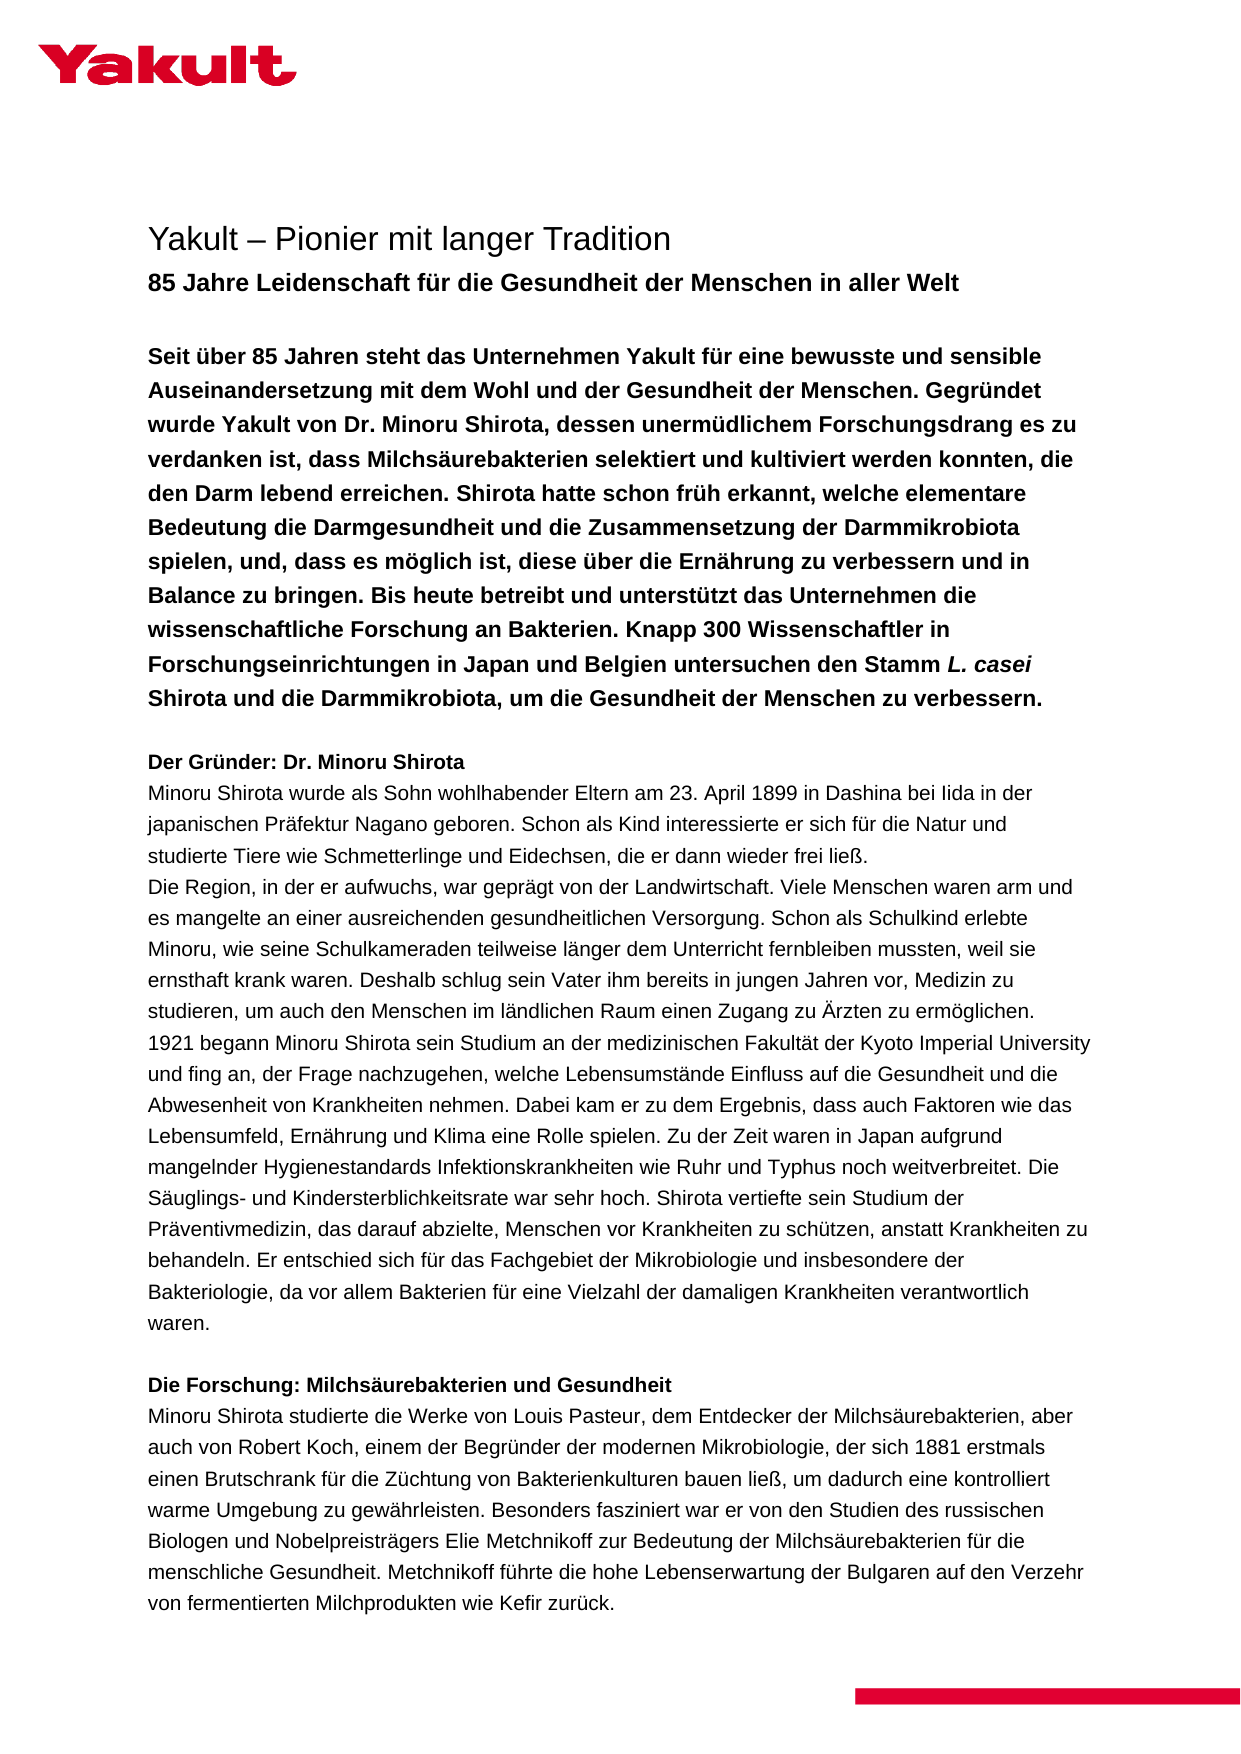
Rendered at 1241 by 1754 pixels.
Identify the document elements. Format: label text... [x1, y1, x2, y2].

text Minoru Shirota wurde als Sohn wohlhabender Eltern am 23. April 1899 in Dashina bei Iida in der japanischen Präfektur Nagano geboren. Schon als Kind interessierte er sich für die Natur und studierte Tiere wie Schmetterlinge und Eidechsen, die er dann wieder frei ließ. Die Region, in der er aufwuchs, war geprägt von der Landwirtschaft. Viele Menschen waren arm und es mangelte an einer ausreichenden gesundheitlichen Versorgung. Schon als Schulkind erlebte Minoru, wie seine Schulkameraden teilweise länger dem Unterricht fernbleiben mussten, weil sie ernsthaft krank waren. Deshalb schlug sein Vater ihm bereits in jungen Jahren vor, Medizin zu studieren, um auch den Menschen im ländlichen Raum einen Zugang zu Ärzten zu ermöglichen. [148, 781, 1092, 1023]
picture [2, 0, 1241, 1752]
text 85 Jahre Leidenschaft für die Gesundheit der Menschen in aller Welt [148, 268, 1092, 297]
text Yakult – Pionier mit langer Tradition [148, 218, 1092, 257]
text Die Forschung: Milchsäurebakterien und Gesundheit Minoru Shirota studierte die Werke von Louis Pasteur, dem Entdecker der Milchsäurebakterien, aber auch von Robert Koch, einem der Begründer der modernen Mikrobiologie, der sich 1881 erstmals einen Brutschrank für die Züchtung von Bakterienkulturen bauen ließ, um dadurch eine kontrolliert warme Umgebung zu gewährleisten. Besonders fasziniert war er von den Studien des russischen Biologen und Nobelpreisträgers Elie Metchnikoff zur Bedeutung der Milchsäurebakterien für die menschliche Gesundheit. Metchnikoff führte die hohe Lebenserwartung der Bulgaren auf den Verzehr von fermentierten Milchprodukten wie Kefir zurück. [148, 1373, 1092, 1615]
text 1921 begann Minoru Shirota sein Studium an der medizinischen Fakultät der Kyoto Imperial University und fing an, der Frage nachzugehen, welche Lebensumstände Einfluss auf die Gesundheit und die Abwesenheit von Krankheiten nehmen. Dabei kam er zu dem Ergebnis, dass auch Faktoren wie das Lebensumfeld, Ernährung und Klima eine Rolle spielen. Zu der Zeit waren in Japan aufgrund mangelnder Hygienestandards Infektionskrankheiten wie Ruhr und Typhus noch weitverbreitet. Die Säuglings- und Kindersterblichkeitsrate war sehr hoch. Shirota vertiefte sein Studium der Präventivmedizin, das darauf abzielte, Menschen vor Krankheiten zu schützen, anstatt Krankheiten zu behandeln. Er entschied sich für das Fachgebiet der Mikrobiologie und insbesondere der Bakteriologie, da vor allem Bakterien für eine Vielzahl der damaligen Krankheiten verantwortlich waren. [148, 1030, 1092, 1334]
text Seit über 85 Jahren steht das Unternehmen Yakult für eine bewusste und sensible Auseinandersetzung mit dem Wohl und der Gesundheit der Menschen. Gegründet wurde Yakult von Dr. Minoru Shirota, dessen unermüdlichem Forschungsdrang es zu verdanken ist, dass Milchsäurebakterien selektiert und kultiviert werden konnten, die den Darm lebend erreichen. Shirota hatte schon früh erkannt, welche elementare Bedeutung die Darmgesundheit und die Zusammensetzung der Darmmikrobiota spielen, und, dass es möglich ist, diese über die Ernährung zu verbessern und in Balance zu bringen. Bis heute betreibt und unterstützt das Unternehmen die wissenschaftliche Forschung an Bakterien. Knapp 300 Wissenschaftler in Forschungseinrichtungen in Japan und Belgien untersuchen den Stamm L. casei Shirota und die Darmmikrobiota, um die Gesundheit der Menschen zu verbessern. [148, 343, 1092, 711]
text Der Gründer: Dr. Minoru Shirota [148, 750, 1092, 774]
